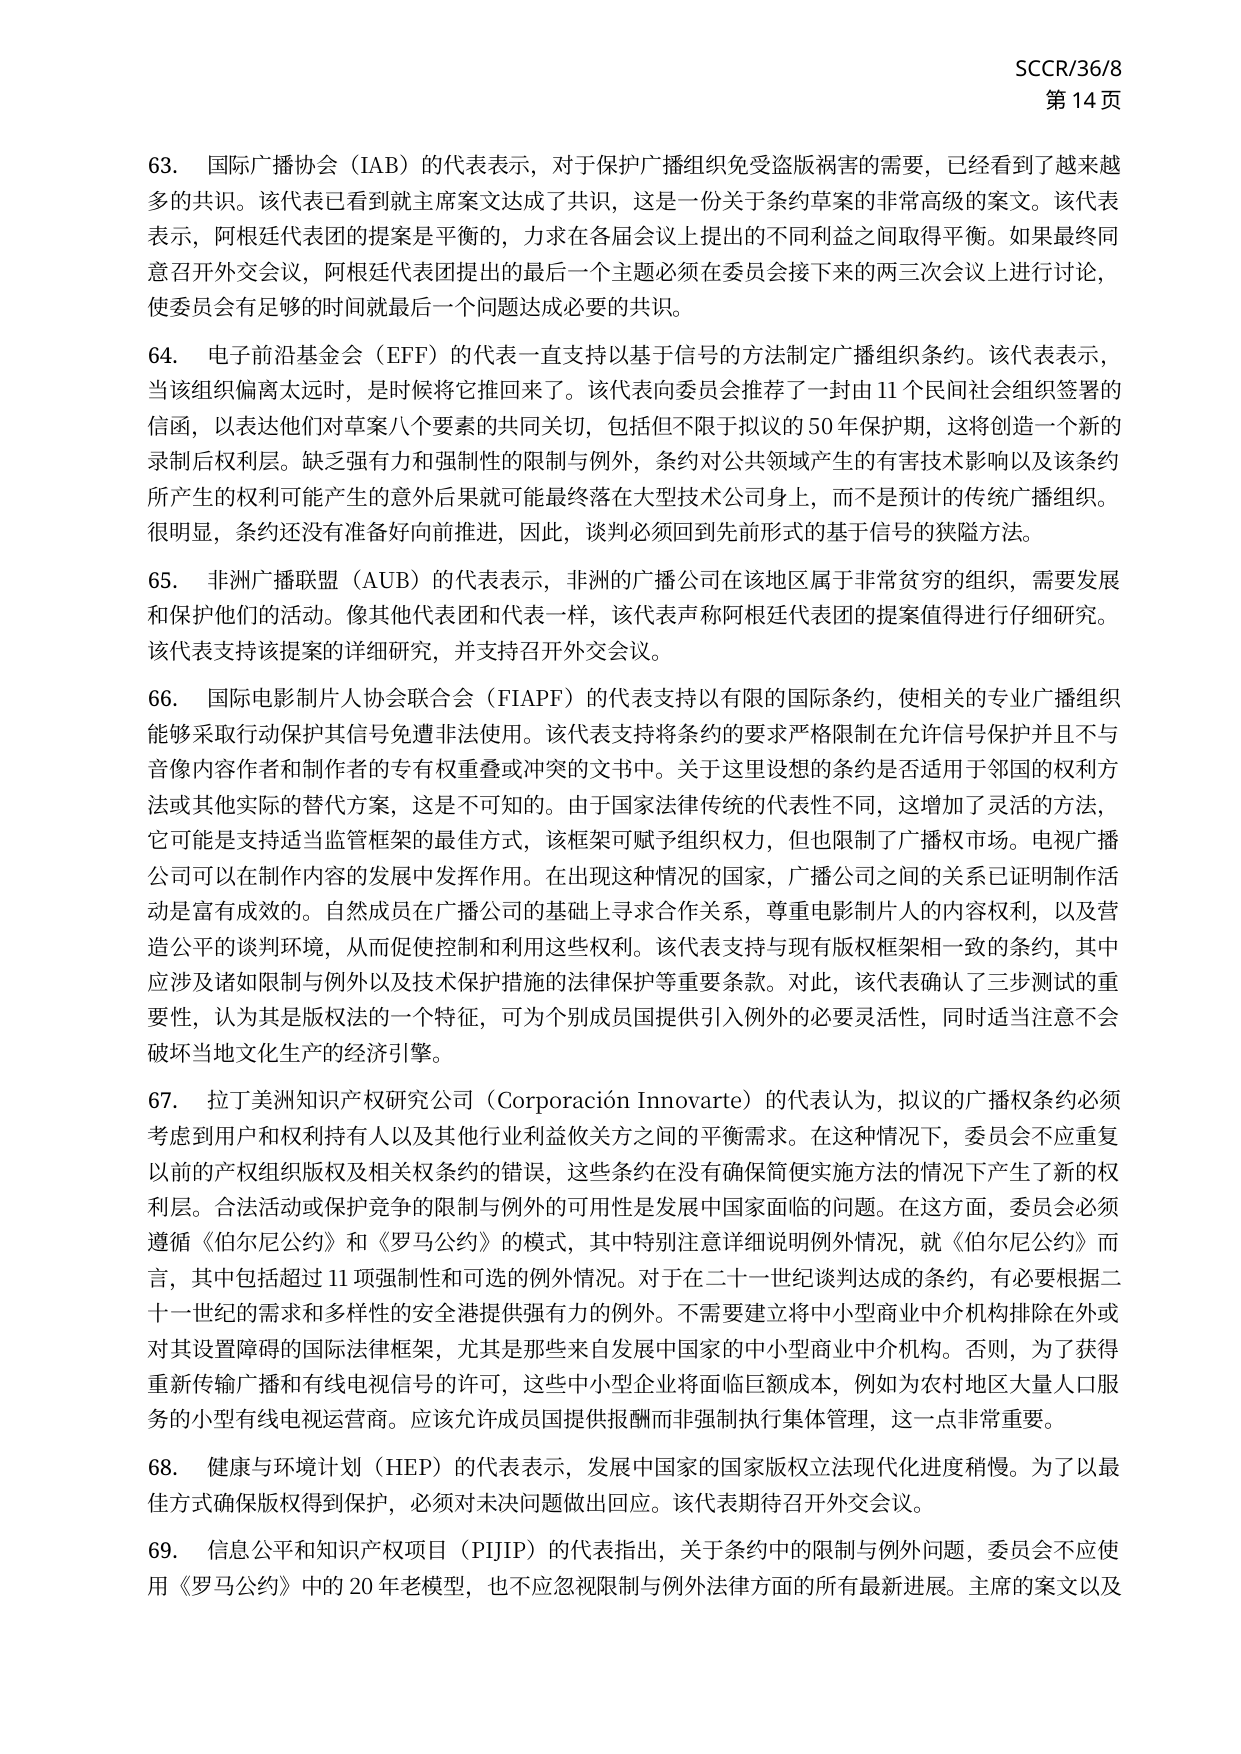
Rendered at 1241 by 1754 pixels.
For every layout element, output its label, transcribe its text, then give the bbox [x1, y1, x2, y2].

list 国际电影制片人协会联合会（FIAPF）的代表支持以有限的国际条约，使相关的专业广播组织能够采取行动保护其信号免遭非法使用。该代表支持将条约的要求严格限制在允许信号保护并且不与音像内容作者和制作者的专有权重叠或冲突的文书中。关于这里设想的条约是否适用于邻国的权利方法或其他实际的替代方案，这是不可知的。由于国家法律传统的代表性不同，这增加了灵活的方法，它可能是支持适当监管框架的最佳方式，该框架可赋予组织权力，但也限制了广播权市场。电视广播公司可以在制作内容的发展中发挥作用。在出现这种情况的国家，广播公司之间的关系已证明制作活动是富有成效的。自然成员在广播公司的基础上寻求合作关系，尊重电影制片人的内容权利，以及营造公平的谈判环境，从而促使控制和利用这些权利。该代表支持与现有版权框架相一致的条约，其中应涉及诸如限制与例外以及技术保护措施的法律保护等重要条款。对此，该代表确认了三步测试的重要性，认为其是版权法的一个特征，可为个别成员国提供引入例外的必要灵活性，同时适当注意不会破坏当地文化生产的经济引擎。 [148, 678, 1122, 1067]
list 电子前沿基金会（EFF）的代表一直支持以基于信号的方法制定广播组织条约。该代表表示，当该组织偏离太远时，是时候将它推回来了。该代表向委员会推荐了一封由11个民间社会组织签署的信函，以表达他们对草案八个要素的共同关切，包括但不限于拟议的50年保护期，这将创造一个新的录制后权利层。缺乏强有力和强制性的限制与例外，条约对公共领域产生的有害技术影响以及该条约所产生的权利可能产生的意外后果就可能最终落在大型技术公司身上，而不是预计的传统广播组织。很明显，条约还没有准备好向前推进，因此，谈判必须回到先前形式的基于信号的狭隘方法。 [148, 334, 1122, 547]
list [148, 1530, 1122, 1601]
list 健康与环境计划（HEP）的代表表示，发展中国家的国家版权立法现代化进度稍慢。为了以最佳方式确保版权得到保护，必须对未决问题做出回应。该代表期待召开外交会议。 [148, 1447, 1122, 1517]
list 拉丁美洲知识产权研究公司（Corporación Innovarte）的代表认为，拟议的广播权条约必须考虑到用户和权利持有人以及其他行业利益攸关方之间的平衡需求。在这种情况下，委员会不应重复以前的产权组织版权及相关权条约的错误，这些条约在没有确保简便实施方法的情况下产生了新的权利层。合法活动或保护竞争的限制与例外的可用性是发展中国家面临的问题。在这方面，委员会必须遵循《伯尔尼公约》和《罗马公约》的模式，其中特别注意详细说明例外情况，就《伯尔尼公约》而言，其中包括超过11项强制性和可选的例外情况。对于在二十一世纪谈判达成的条约，有必要根据二十一世纪的需求和多样性的安全港提供强有力的例外。不需要建立将中小型商业中介机构排除在外或对其设置障碍的国际法律框架，尤其是那些来自发展中国家的中小型商业中介机构。否则，为了获得重新传输广播和有线电视信号的许可，这些中小型企业将面临巨额成本，例如为农村地区大量人口服务的小型有线电视运营商。应该允许成员国提供报酬而非强制执行集体管理，这一点非常重要。 [148, 1080, 1122, 1434]
list 非洲广播联盟（AUB）的代表表示，非洲的广播公司在该地区属于非常贫穷的组织，需要发展和保护他们的活动。像其他代表团和代表一样，该代表声称阿根廷代表团的提案值得进行仔细研究。该代表支持该提案的详细研究，并支持召开外交会议。 [148, 559, 1122, 665]
list 国际广播协会（IAB）的代表表示，对于保护广播组织免受盗版祸害的需要，已经看到了越来越多的共识。该代表已看到就主席案文达成了共识，这是一份关于条约草案的非常高级的案文。该代表表示，阿根廷代表团的提案是平衡的，力求在各届会议上提出的不同利益之间取得平衡。如果最终同意召开外交会议，阿根廷代表团提出的最后一个主题必须在委员会接下来的两三次会议上进行讨论，使委员会有足够的时间就最后一个问题达成必要的共识。 [148, 144, 1122, 322]
